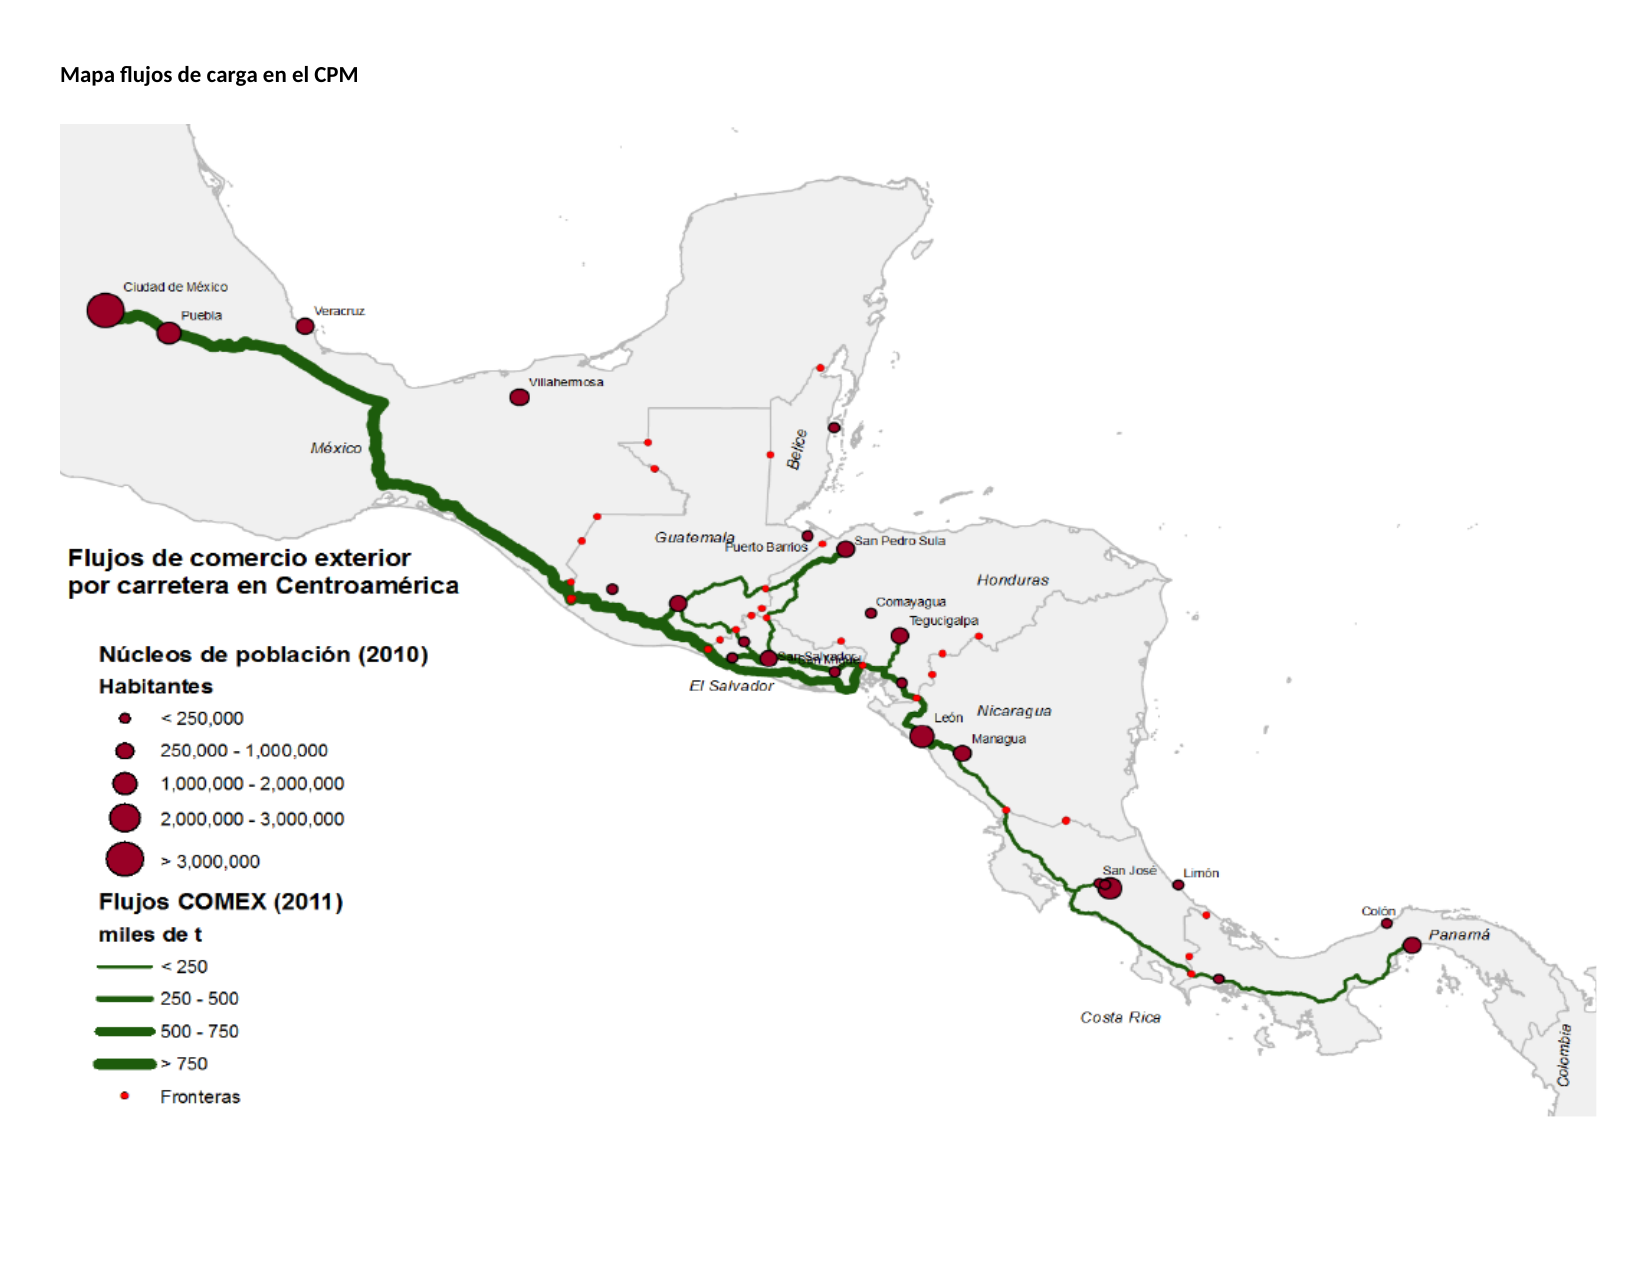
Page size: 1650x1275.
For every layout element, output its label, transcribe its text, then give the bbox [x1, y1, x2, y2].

text Mapa flujos de carga en el CPM [60, 60, 1590, 88]
picture [60, 124, 1597, 1118]
